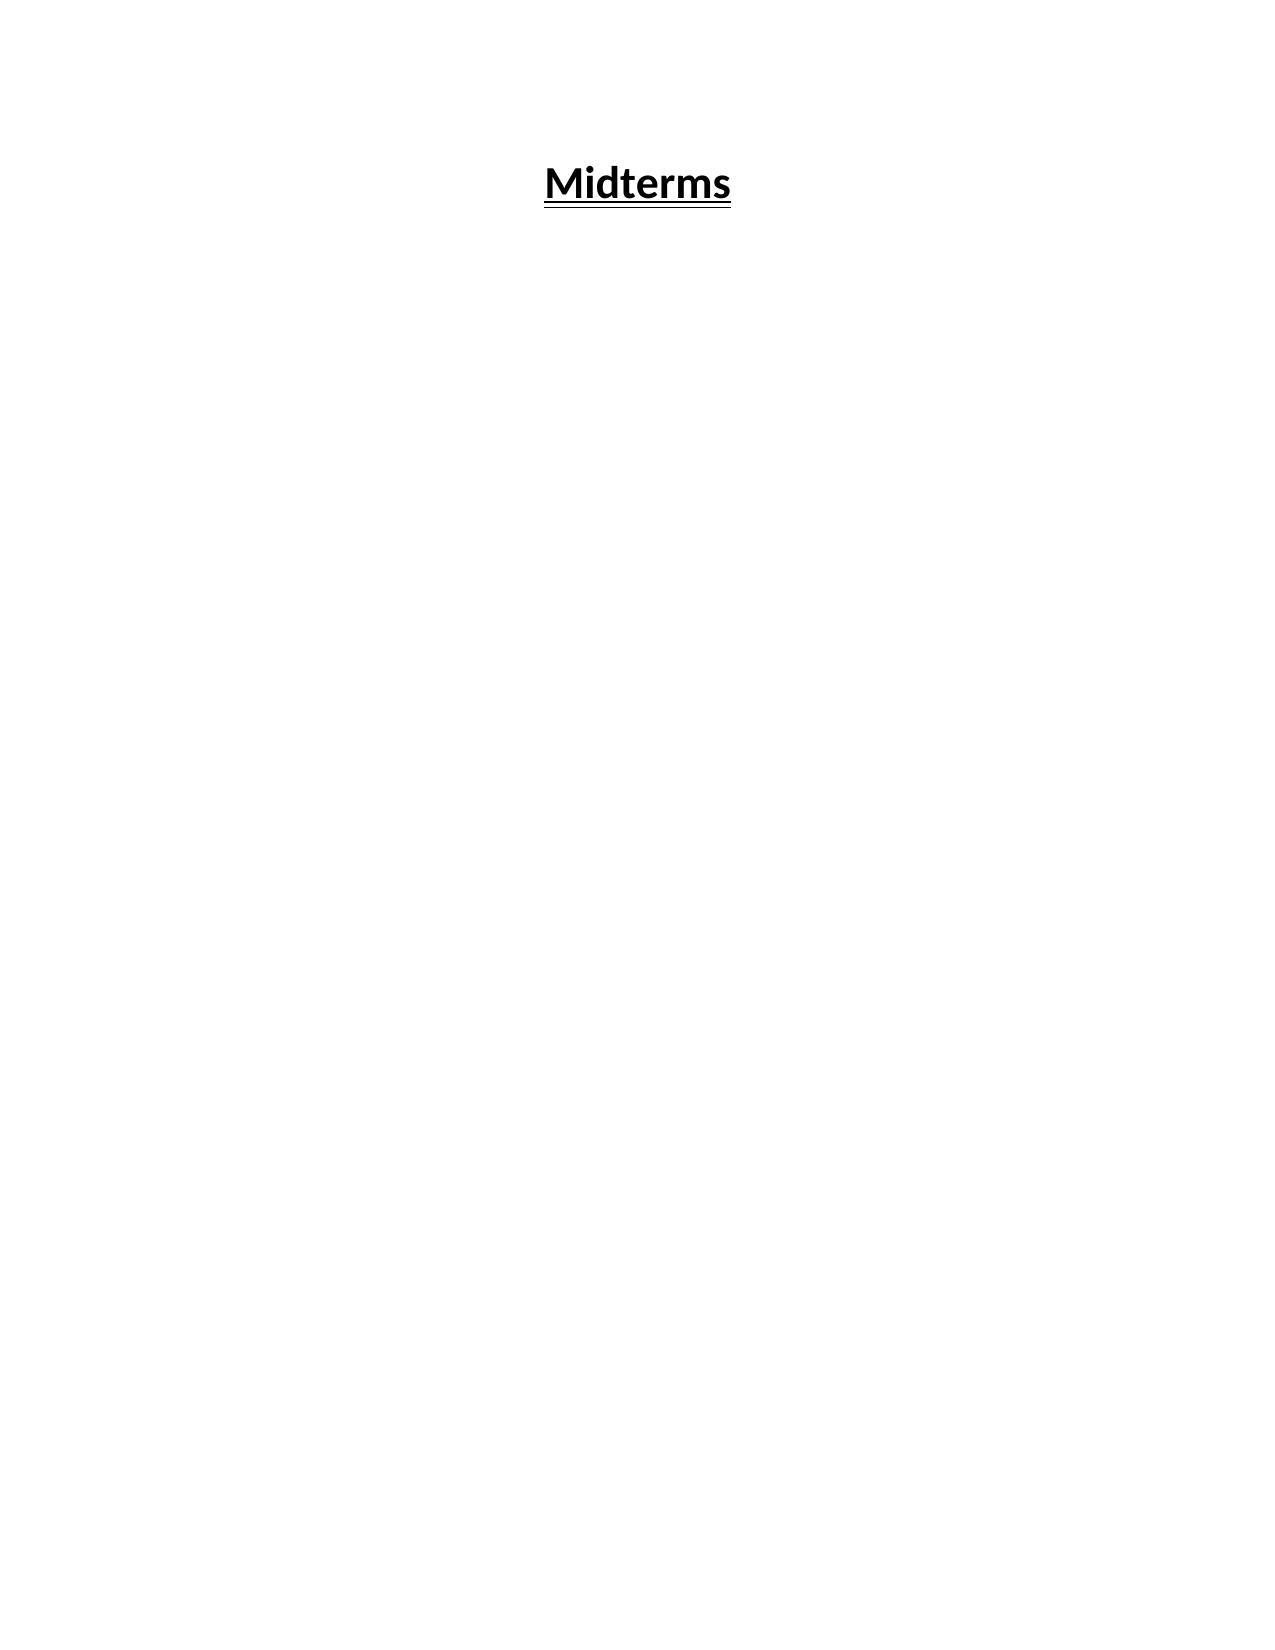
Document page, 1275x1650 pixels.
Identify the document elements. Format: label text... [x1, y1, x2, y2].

subtitle Midterms [150, 154, 1125, 210]
